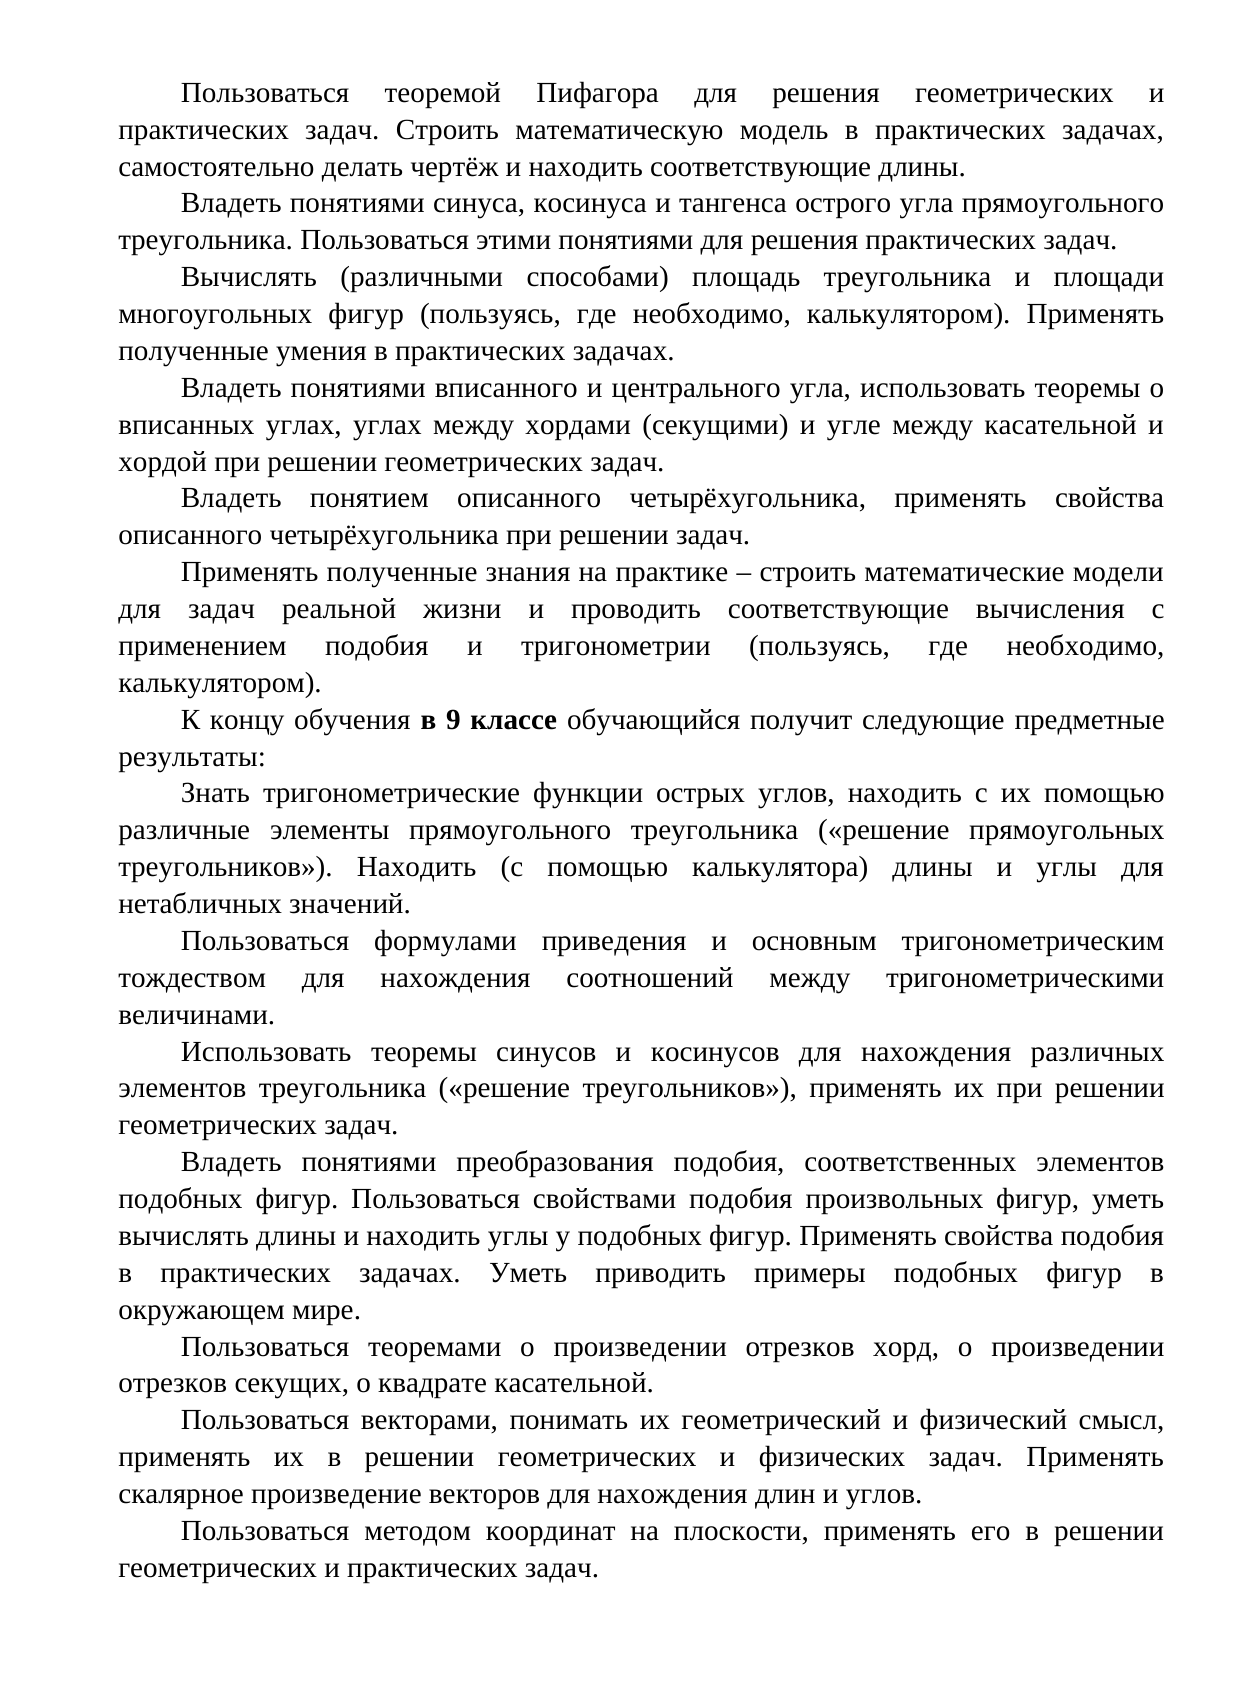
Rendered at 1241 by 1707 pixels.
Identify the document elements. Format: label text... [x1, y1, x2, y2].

text Владеть понятиями преобразования подобия, соответственных элементов подобных фигур. Пользоваться свойствами подобия произвольных фигур, уметь вычислять длины и находить углы у подобных фигур. Применять свойства подобия в практических задачах. Уметь приводить примеры подобных фигур в окружающем мире. [118, 1144, 1165, 1325]
text Знать тригонометрические функции острых углов, находить с их помощью различные элементы прямоугольного треугольника («решение прямоугольных треугольников»). Находить (с помощью калькулятора) длины и углы для нетабличных значений. [118, 776, 1165, 920]
text Владеть понятиями вписанного и центрального угла, использовать теоремы о вписанных углах, углах между хордами (секущими) и угле между касательной и хордой при решении геометрических задач. [118, 370, 1165, 477]
text Владеть понятиями синуса, косинуса и тангенса острого угла прямоугольного треугольника. Пользоваться этими понятиями для решения практических задач. [118, 186, 1165, 256]
text Пользоваться векторами, понимать их геометрический и физический смысл, применять их в решении геометрических и физических задач. Применять скалярное произведение векторов для нахождения длин и углов. [118, 1402, 1165, 1510]
text Владеть понятием описанного четырёхугольника, применять свойства описанного четырёхугольника при решении задач. [118, 481, 1165, 551]
text Пользоваться методом координат на плоскости, применять его в решении геометрических и практических задач. [118, 1513, 1165, 1583]
text Использовать теоремы синусов и косинусов для нахождения различных элементов треугольника («решение треугольников»), применять их при решении геометрических задач. [118, 1034, 1165, 1141]
text Пользоваться теоремами о произведении отрезков хорд, о произведении отрезков секущих, о квадрате касательной. [118, 1329, 1165, 1399]
text Применять полученные знания на практике – строить математические модели для задач реальной жизни и проводить соответствующие вычисления с применением подобия и тригонометрии (пользуясь, где необходимо, калькулятором). [118, 554, 1165, 698]
text Пользоваться теоремой Пифагора для решения геометрических и практических задач. Строить математическую модель в практических задачах, самостоятельно делать чертёж и находить соответствующие длины. [118, 75, 1165, 182]
text Пользоваться формулами приведения и основным тригонометрическим тождеством для нахождения соотношений между тригонометрическими величинами. [118, 923, 1165, 1030]
text Вычислять (различными способами) площадь треугольника и площади многоугольных фигур (пользуясь, где необходимо, калькулятором). Применять полученные умения в практических задачах. [118, 259, 1165, 367]
text К концу обучения в 9 классе обучающийся получит следующие предметные результаты: [118, 702, 1165, 772]
